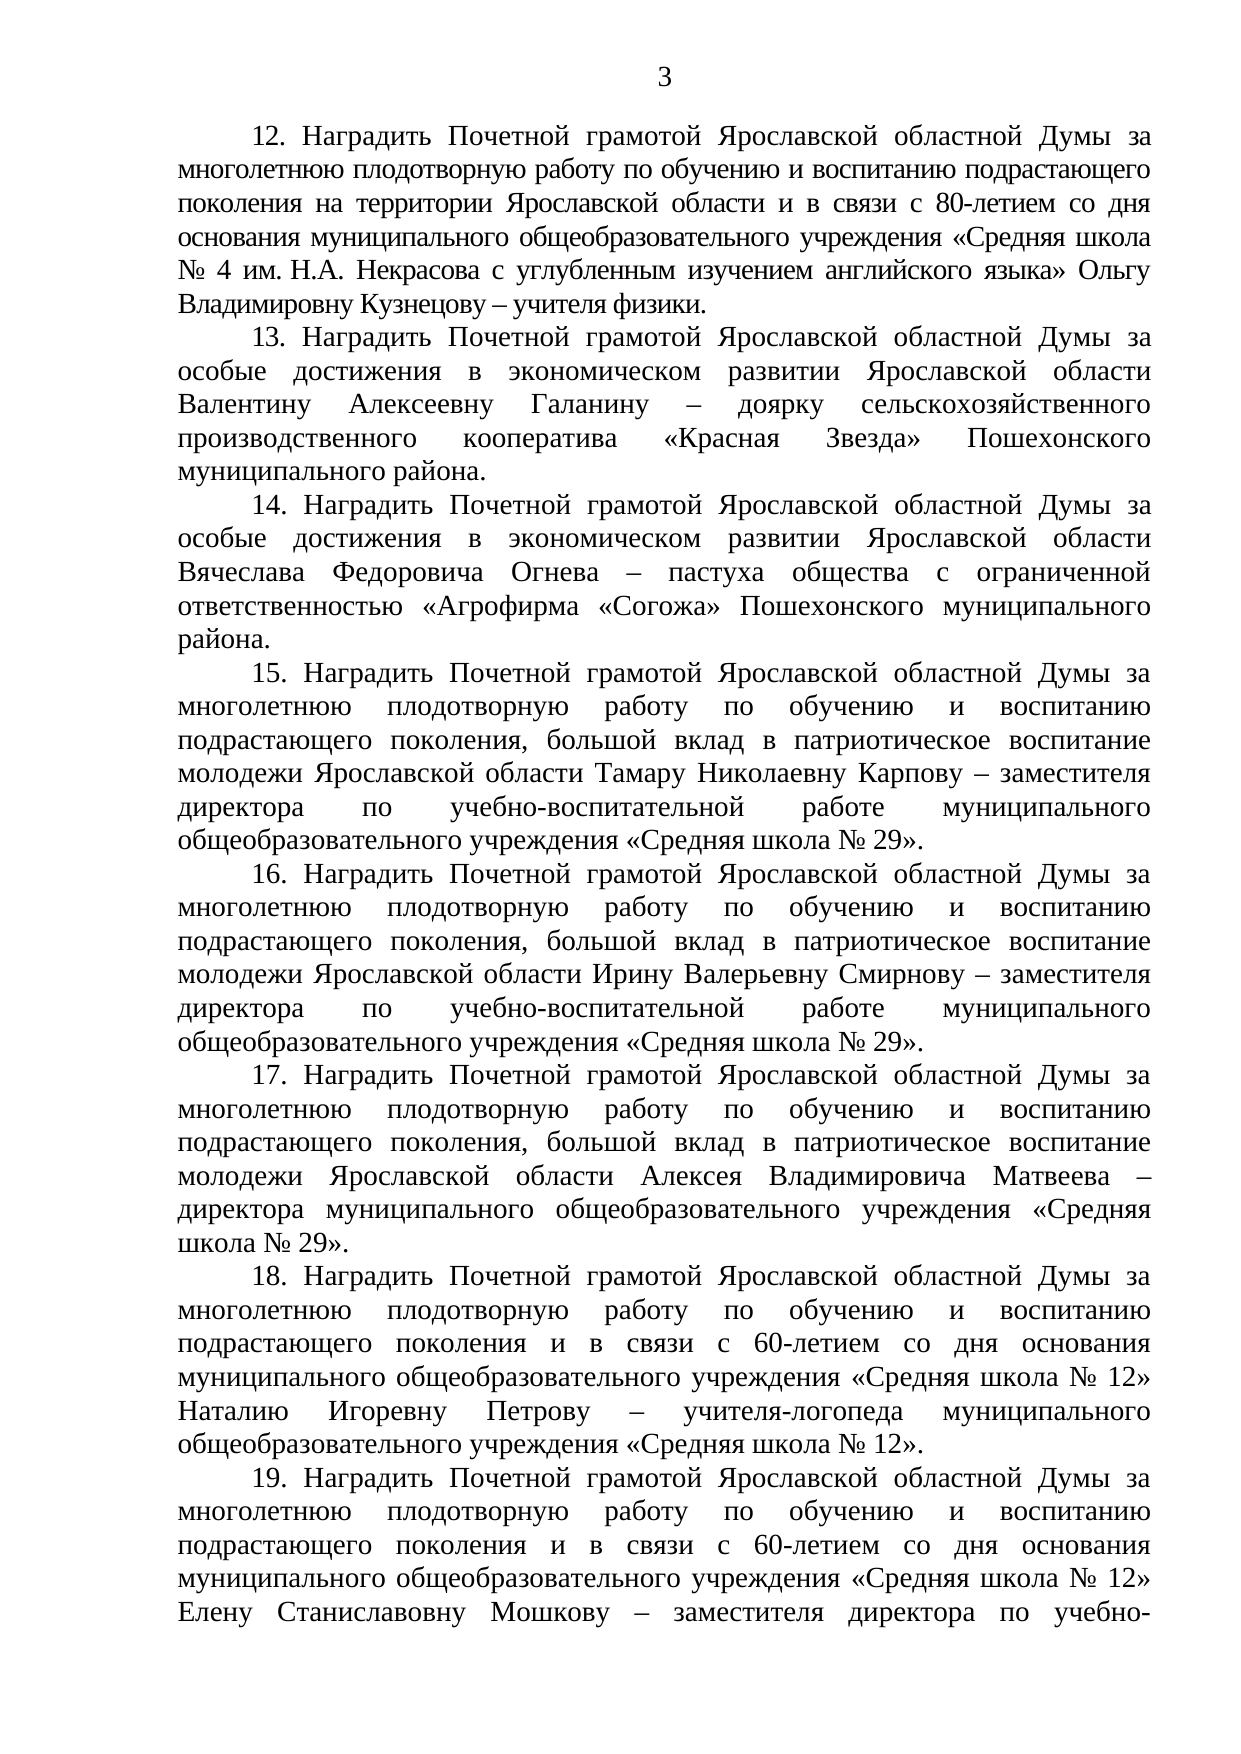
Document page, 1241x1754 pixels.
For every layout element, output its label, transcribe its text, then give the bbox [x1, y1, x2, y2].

text 12. Наградить Почетной грамотой Ярославской областной Думы за многолетнюю плодотворную работу по обучению и воспитанию подрастающего поколения на территории Ярославской области и в связи с 80-летием со дня основания муниципального общеобразовательного учреждения «Средняя школа № 4 им. Н.А. Некрасова с углубленным изучением английского языка» Ольгу Владимировну Кузнецову – учителя физики. [177, 118, 1152, 319]
text 14. Наградить Почетной грамотой Ярославской областной Думы за особые достижения в экономическом развитии Ярославской области Вячеслава Федоровича Огнева – пастуха общества с ограниченной ответственностью «Агрофирма «Согожа» Пошехонского муниципального района. [177, 487, 1152, 655]
title 18. Наградить Почетной грамотой Ярославской областной Думы за многолетнюю плодотворную работу по обучению и воспитанию подрастающего поколения и в связи с 60-летием со дня основания муниципального общеобразовательного учреждения «Средняя школа № 12» Наталию Игоревну Петрову – учителя-логопеда муниципального общеобразовательного учреждения «Средняя школа № 12». [177, 1258, 1152, 1460]
text 16. Наградить Почетной грамотой Ярославской областной Думы за многолетнюю плодотворную работу по обучению и воспитанию подрастающего поколения, большой вклад в патриотическое воспитание молодежи Ярославской области Ирину Валерьевну Смирнову – заместителя директора по учебно-воспитательной работе муниципального общеобразовательного учреждения «Средняя школа № 29». [177, 856, 1152, 1057]
text 13. Наградить Почетной грамотой Ярославской областной Думы за особые достижения в экономическом развитии Ярославской области Валентину Алексеевну Галанину – доярку сельскохозяйственного производственного кооператива «Красная Звезда» Пошехонского муниципального района. [177, 319, 1152, 487]
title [177, 1460, 1152, 1627]
text 17. Наградить Почетной грамотой Ярославской областной Думы за многолетнюю плодотворную работу по обучению и воспитанию подрастающего поколения, большой вклад в патриотическое воспитание молодежи Ярославской области Алексея Владимировича Матвеева – директора муниципального общеобразовательного учреждения «Средняя школа № 29». [177, 1057, 1152, 1258]
text 15. Наградить Почетной грамотой Ярославской областной Думы за многолетнюю плодотворную работу по обучению и воспитанию подрастающего поколения, большой вклад в патриотическое воспитание молодежи Ярославской области Тамару Николаевну Карпову – заместителя директора по учебно-воспитательной работе муниципального общеобразовательного учреждения «Средняя школа № 29». [177, 655, 1152, 856]
